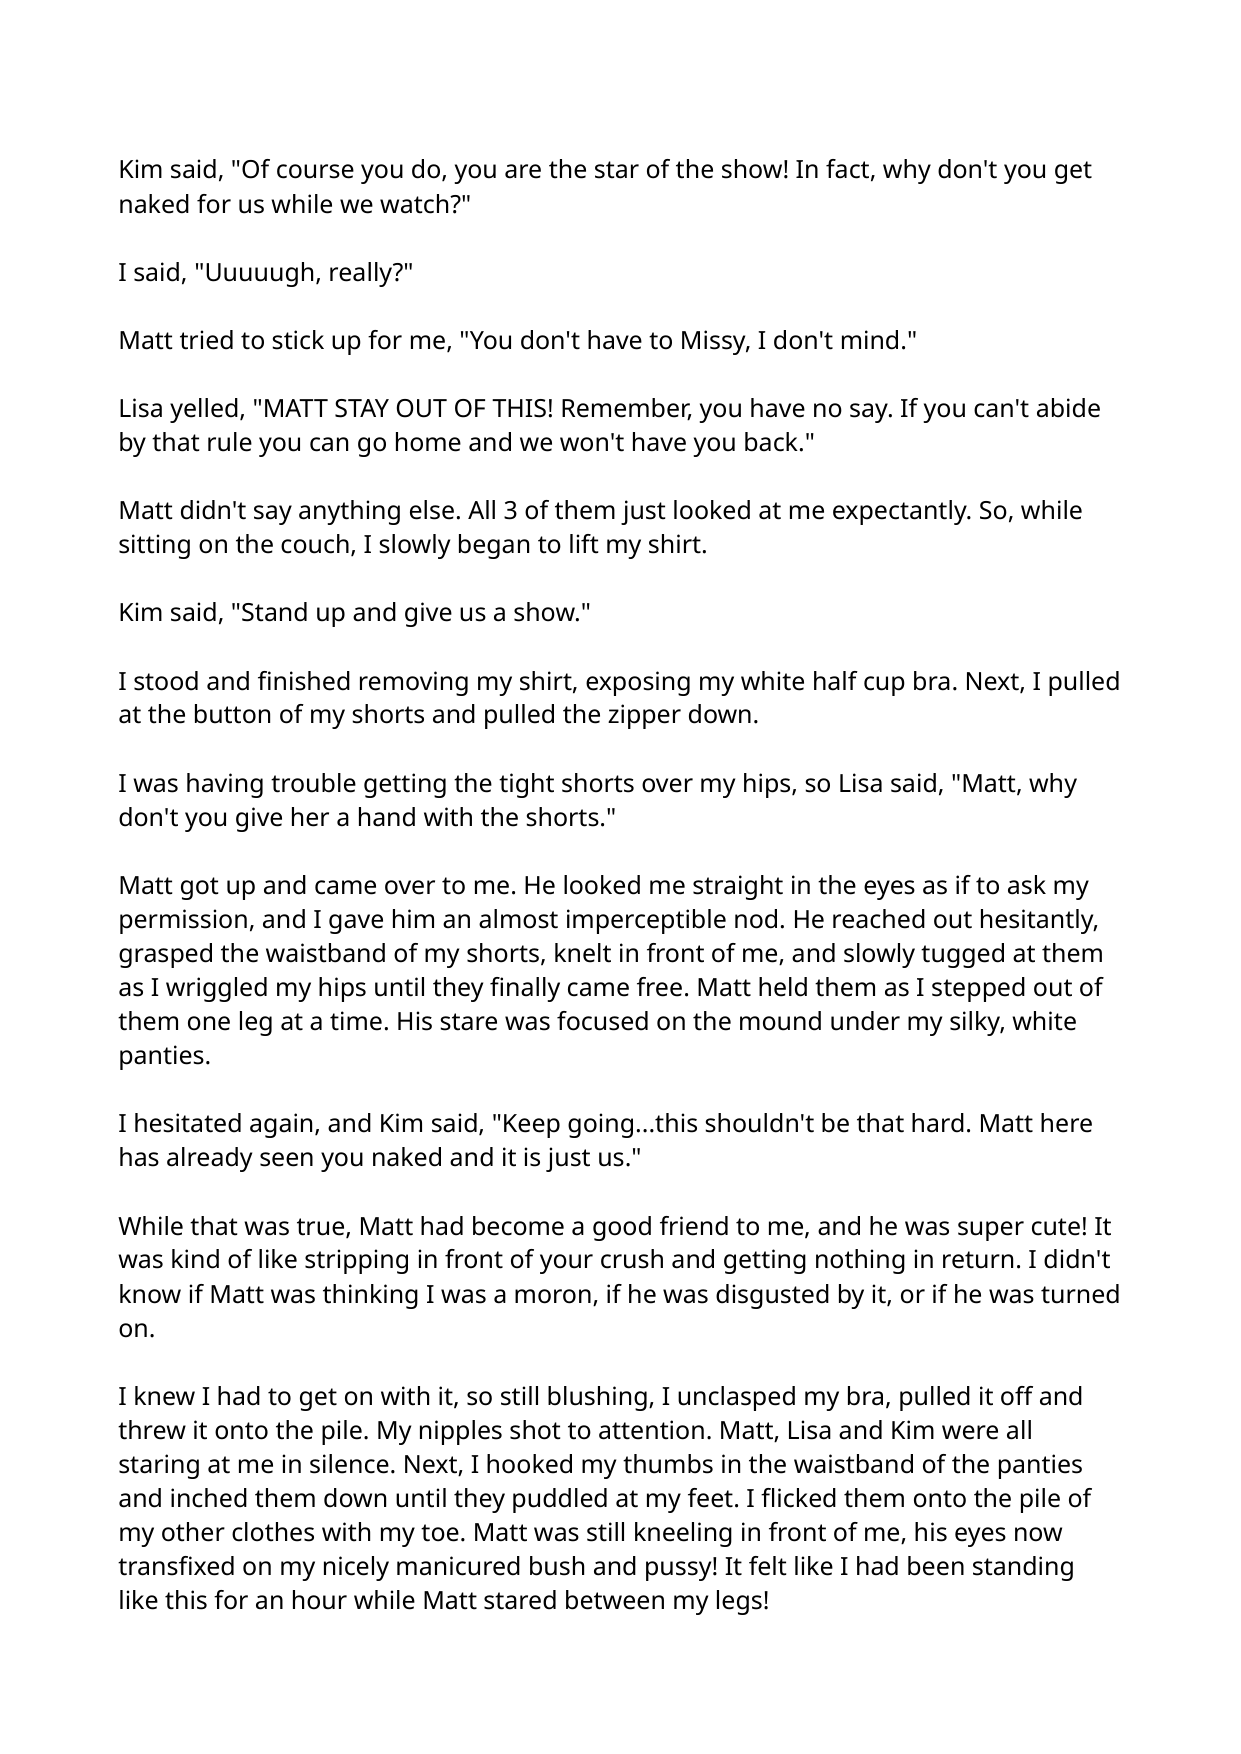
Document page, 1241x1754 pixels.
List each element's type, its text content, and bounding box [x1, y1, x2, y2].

text I knew I had to get on with it, so still blushing, I unclasped my bra, pulled it off and threw it onto the pile. My nipples shot to attention. Matt, Lisa and Kim were all staring at me in silence. Next, I hooked my thumbs in the waistband of the panties and inched them down until they puddled at my feet. I flicked them onto the pile of my other clothes with my toe. Matt was still kneeling in front of me, his eyes now transfixed on my nicely manicured bush and pussy! It felt like I had been standing like this for an hour while Matt stared between my legs! [118, 1378, 1122, 1617]
text Lisa yelled, "MATT STAY OUT OF THIS! Remember, you have no say. If you can't abide by that rule you can go home and we won't have you back." [118, 391, 1122, 459]
text I was having trouble getting the tight shorts over my hips, so Lisa said, "Matt, why don't you give her a hand with the shorts." [118, 765, 1122, 833]
text Matt got up and came over to me. He looked me straight in the eyes as if to ask my permission, and I gave him an almost imperceptible nod. He reached out hesitantly, grasped the waistband of my shorts, knelt in front of me, and slowly tugged at them as I wriggled my hips until they finally came free. Matt held them as I stepped out of them one leg at a time. His stare was focused on the mound under my silky, white panties. [118, 867, 1122, 1072]
text While that was true, Matt had become a good friend to me, and he was super cute! It was kind of like stripping in front of your crush and getting nothing in return. I didn't know if Matt was thinking I was a moron, if he was disgusted by it, or if he was turned on. [118, 1208, 1122, 1344]
text Matt tried to stick up for me, "You don't have to Missy, I don't mind." [118, 322, 1122, 357]
text Matt didn't say anything else. All 3 of them just looked at me expectantly. So, while sitting on the couch, I slowly began to lift my shirt. [118, 493, 1122, 561]
text I said, "Uuuuugh, really?" [118, 254, 1122, 288]
text Kim said, "Stand up and give us a show." [118, 595, 1122, 629]
text Kim said, "Of course you do, you are the star of the show! In fact, why don't you get naked for us while we watch?" [118, 152, 1122, 220]
text I hesitated again, and Kim said, "Keep going...this shouldn't be that hard. Matt here has already seen you naked and it is just us." [118, 1106, 1122, 1174]
text I stood and finished removing my shirt, exposing my white half cup bra. Next, I pulled at the button of my shorts and pulled the zipper down. [118, 663, 1122, 731]
